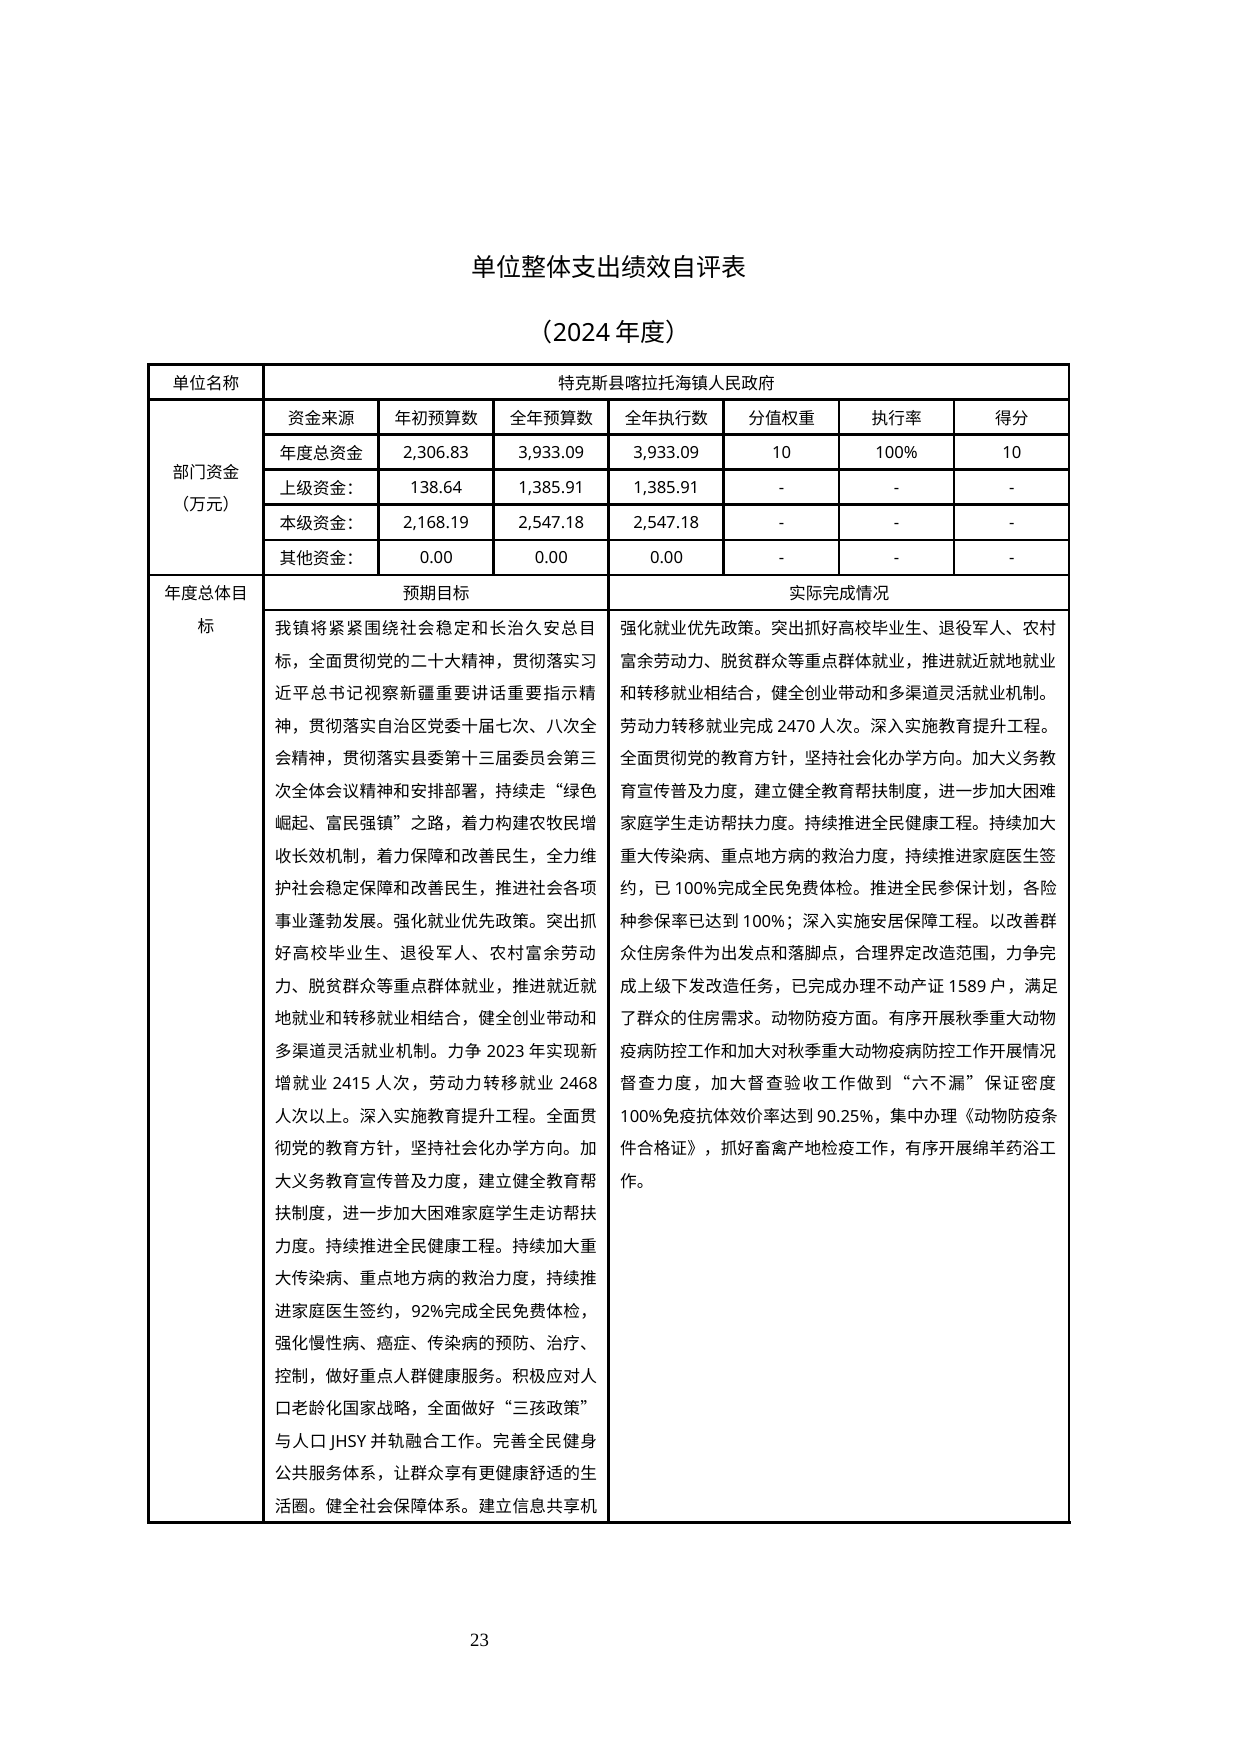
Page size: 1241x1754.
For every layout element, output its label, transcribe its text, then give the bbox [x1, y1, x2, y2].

table_cell - [725, 471, 838, 503]
table_cell 年初预算数 [380, 401, 492, 433]
table_cell - [840, 541, 953, 573]
table_cell 实际完成情况 [610, 576, 1068, 609]
table_cell （2024年度） [148, 298, 1069, 363]
table_cell - [955, 471, 1068, 503]
table_cell 本级资金： [265, 506, 377, 538]
table_cell 2,168.19 [380, 506, 492, 538]
table_cell 1,385.91 [495, 471, 607, 503]
table_cell 0.00 [380, 541, 492, 573]
table_cell 2,547.18 [610, 506, 722, 538]
table_cell - [955, 506, 1068, 538]
table_cell - [725, 506, 838, 538]
table_cell 执行率 [840, 401, 953, 433]
table_cell 1,385.91 [610, 471, 722, 503]
table_cell 全年执行数 [610, 401, 722, 433]
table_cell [265, 611, 607, 1521]
table_cell 部门资金（万元） [150, 401, 262, 573]
table_cell 2,547.18 [495, 506, 607, 538]
table_cell 3,933.09 [495, 436, 607, 468]
table_cell 特克斯县喀拉托海镇人民政府 [265, 366, 1068, 398]
table_cell 预期目标 [265, 576, 607, 609]
table_cell 其他资金： [265, 541, 377, 573]
table_cell - [955, 541, 1068, 573]
table_cell 分值权重 [725, 401, 838, 433]
table_cell 全年预算数 [495, 401, 607, 433]
table_cell 年度总体目标 [150, 576, 262, 1521]
table_cell 3,933.09 [610, 436, 722, 468]
table_cell 单位名称 [150, 366, 262, 398]
table_cell 年度总资金 [265, 436, 377, 468]
table_cell - [840, 471, 953, 503]
table_cell 10 [955, 436, 1068, 468]
table_cell - [840, 506, 953, 538]
table_cell 0.00 [495, 541, 607, 573]
table_cell 得分 [955, 401, 1068, 433]
table_cell 资金来源 [265, 401, 377, 433]
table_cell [610, 611, 1068, 1521]
table_cell 上级资金： [265, 471, 377, 503]
table_cell 10 [725, 436, 838, 468]
table_cell 138.64 [380, 471, 492, 503]
table_cell - [725, 541, 838, 573]
table_header 单位整体支出绩效自评表 [148, 233, 1069, 298]
table_cell 0.00 [610, 541, 722, 573]
table_cell 2,306.83 [380, 436, 492, 468]
table_cell 100% [840, 436, 953, 468]
